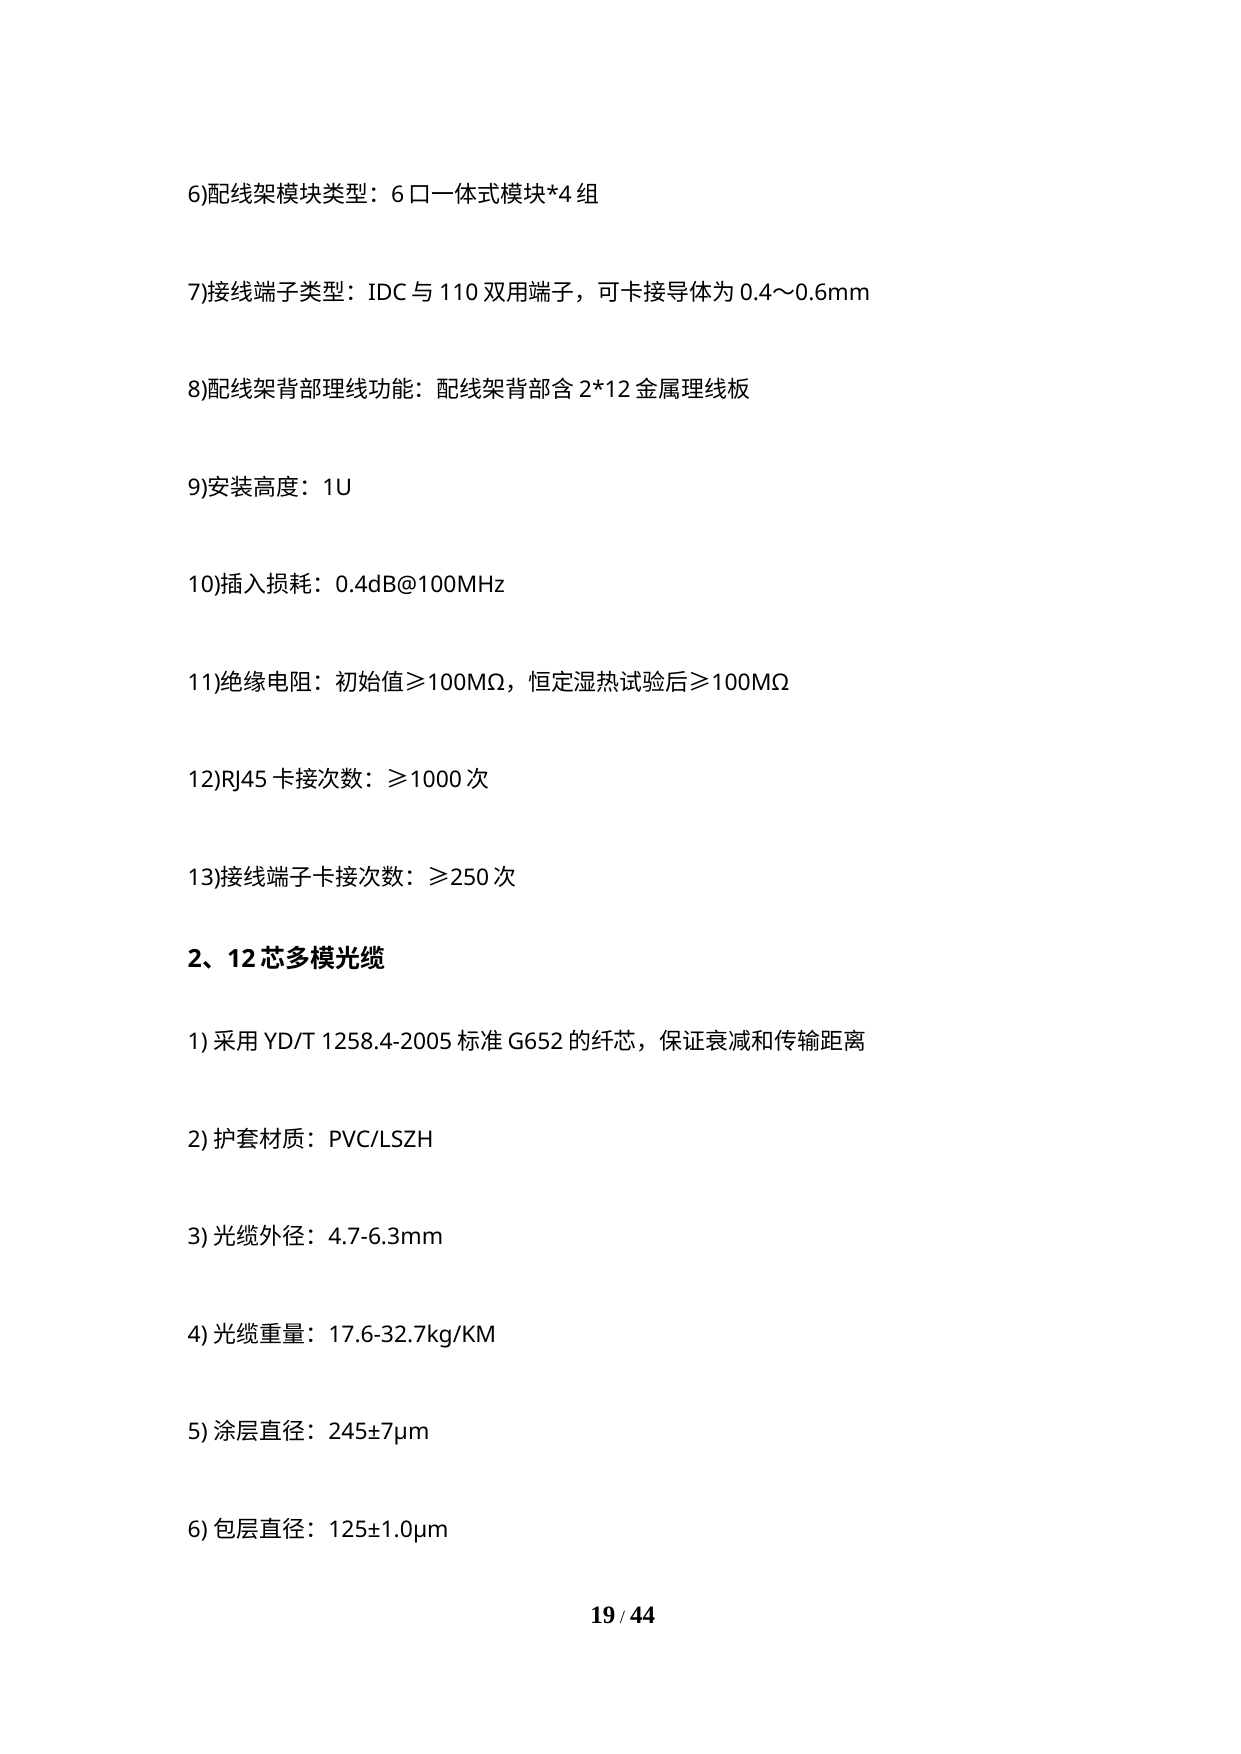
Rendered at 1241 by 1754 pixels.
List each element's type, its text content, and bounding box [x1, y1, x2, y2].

text 2、12芯多模光缆 [187, 924, 1053, 989]
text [187, 1007, 1053, 1560]
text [187, 160, 1053, 908]
